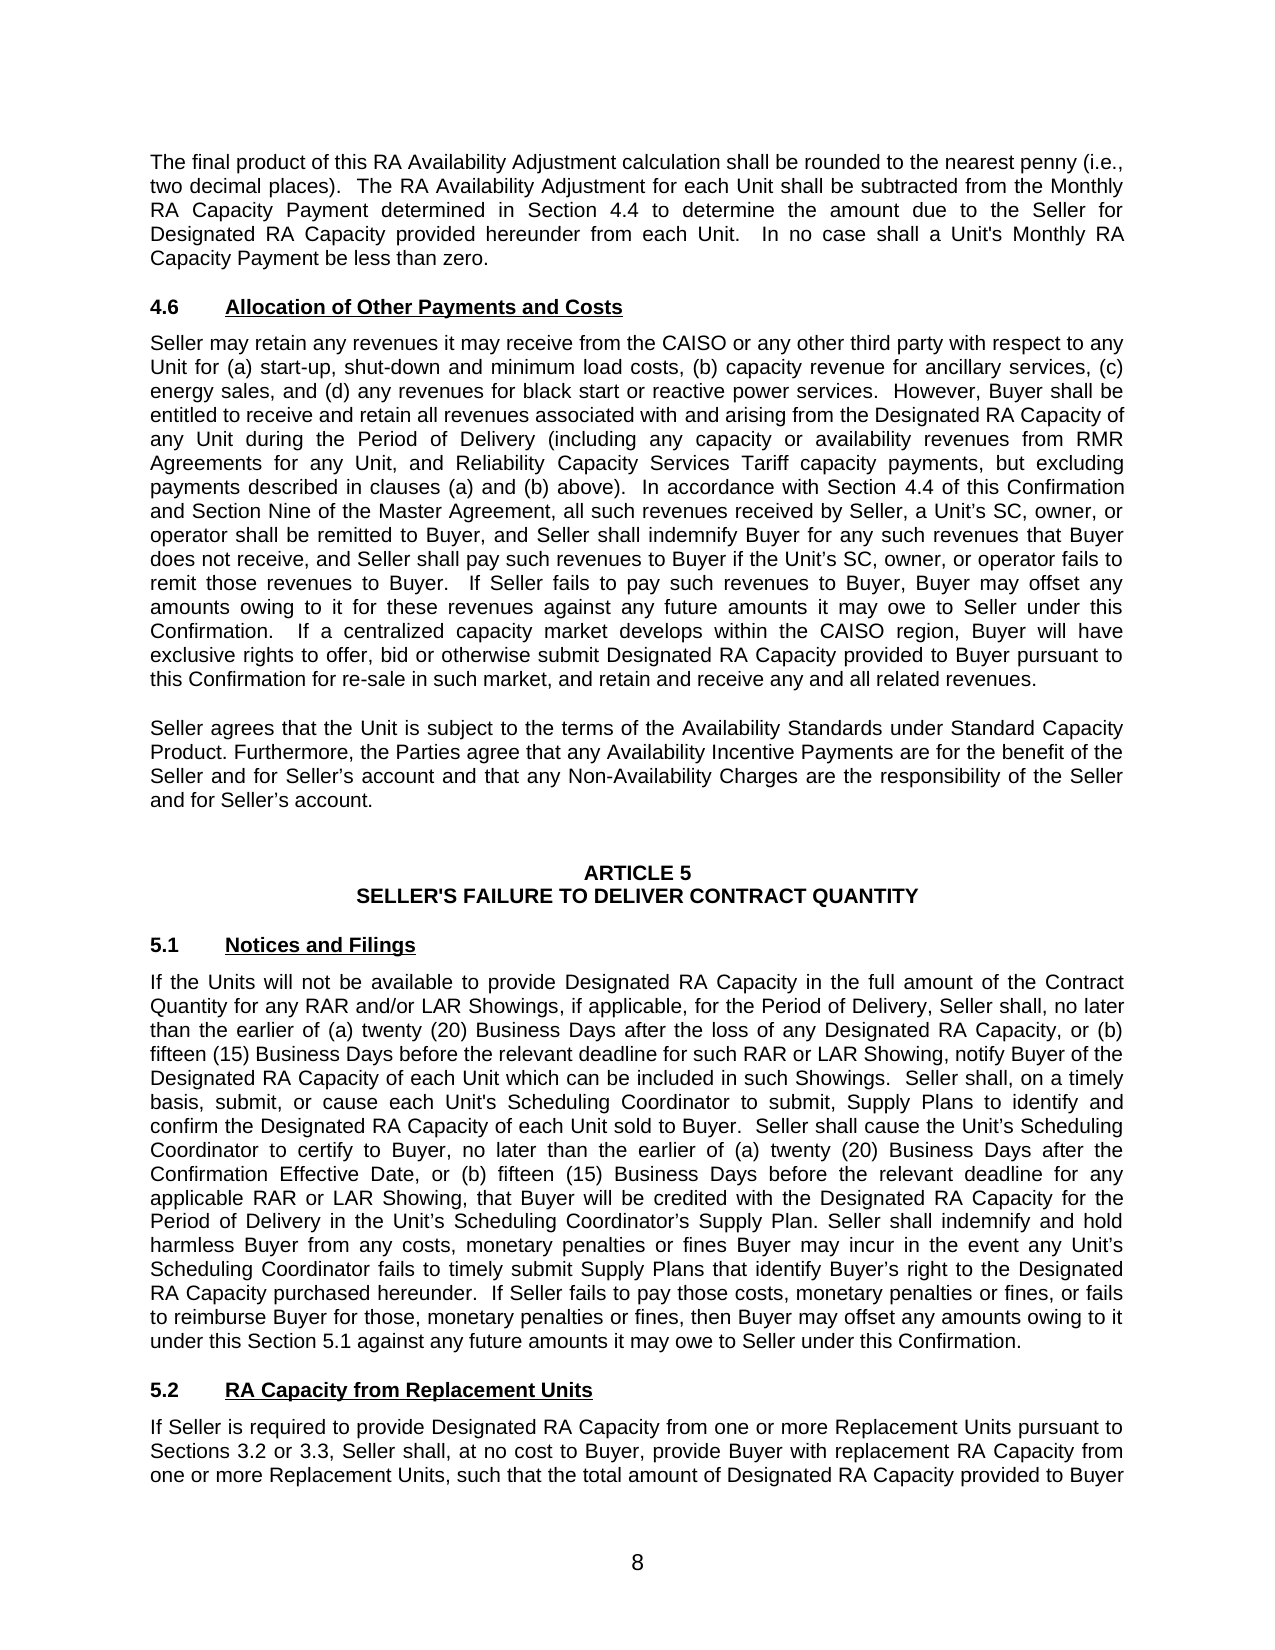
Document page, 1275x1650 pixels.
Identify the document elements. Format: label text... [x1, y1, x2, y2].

text Seller may retain any revenues it may receive from the CAISO or any other third party with respect to any Unit for (a) start-up, shut-down and minimum load costs, (b) capacity revenue for ancillary services, (c) energy sales, and (d) any revenues for black start or reactive power services. However, Buyer shall be entitled to receive and retain all revenues associated with and arising from the Designated RA Capacity of any Unit during the Period of Delivery (including any capacity or availability revenues from RMR Agreements for any Unit, and Reliability Capacity Services Tariff capacity payments, but excluding payments described in clauses (a) and (b) above). In accordance with Section 4.4 of this Confirmation and Section Nine of the Master Agreement, all such revenues received by Seller, a Unit’s SC, owner, or operator shall be remitted to Buyer, and Seller shall indemnify Buyer for any such revenues that Buyer does not receive, and Seller shall pay such revenues to Buyer if the Unit’s SC, owner, or operator fails to remit those revenues to Buyer. If Seller fails to pay such revenues to Buyer, Buyer may offset any amounts owing to it for these revenues against any future amounts it may owe to Seller under this Confirmation. If a centralized capacity market develops within the CAISO region, Buyer will have exclusive rights to offer, bid or otherwise submit Designated RA Capacity provided to Buyer pursuant to this Confirmation for re-sale in such market, and retain and receive any and all related revenues. [150, 331, 1125, 691]
text The final product of this RA Availability Adjustment calculation shall be rounded to the nearest penny (i.e., two decimal places). The RA Availability Adjustment for each Unit shall be subtracted from the Monthly RA Capacity Payment determined in Section 4.4 to determine the amount due to the Seller for Designated RA Capacity provided hereunder from each Unit. In no case shall a Unit's Monthly RA Capacity Payment be less than zero. [150, 150, 1125, 270]
text SELLER'S FAILURE TO DELIVER CONTRACT QUANTITY [150, 884, 1125, 908]
subtitle RA Capacity from Replacement Units [150, 1378, 1125, 1402]
subtitle Notices and Filings [150, 933, 1125, 957]
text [150, 1414, 1125, 1486]
text If the Units will not be available to provide Designated RA Capacity in the full amount of the Contract Quantity for any RAR and/or LAR Showings, if applicable, for the Period of Delivery, Seller shall, no later than the earlier of (a) twenty (20) Business Days after the loss of any Designated RA Capacity, or (b) fifteen (15) Business Days before the relevant deadline for such RAR or LAR Showing, notify Buyer of the Designated RA Capacity of each Unit which can be included in such Showings. Seller shall, on a timely basis, submit, or cause each Unit's Scheduling Coordinator to submit, Supply Plans to identify and confirm the Designated RA Capacity of each Unit sold to Buyer. Seller shall cause the Unit’s Scheduling Coordinator to certify to Buyer, no later than the earlier of (a) twenty (20) Business Days after the Confirmation Effective Date, or (b) fifteen (15) Business Days before the relevant deadline for any applicable RAR or LAR Showing, that Buyer will be credited with the Designated RA Capacity for the Period of Delivery in the Unit’s Scheduling Coordinator’s Supply Plan. Seller shall indemnify and hold harmless Buyer from any costs, monetary penalties or fines Buyer may incur in the event any Unit’s Scheduling Coordinator fails to timely submit Supply Plans that identify Buyer’s right to the Designated RA Capacity purchased hereunder. If Seller fails to pay those costs, monetary penalties or fines, or fails to reimburse Buyer for those, monetary penalties or fines, then Buyer may offset any amounts owing to it under this Section 5.1 against any future amounts it may owe to Seller under this Confirmation. [150, 970, 1125, 1353]
subtitle Allocation of Other Payments and Costs [150, 295, 1125, 319]
text Seller agrees that the Unit is subject to the terms of the Availability Standards under Standard Capacity Product. Furthermore, the Parties agree that any Availability Incentive Payments are for the benefit of the Seller and for Seller’s account and that any Non-Availability Charges are the responsibility of the Seller and for Seller’s account. [150, 716, 1125, 811]
